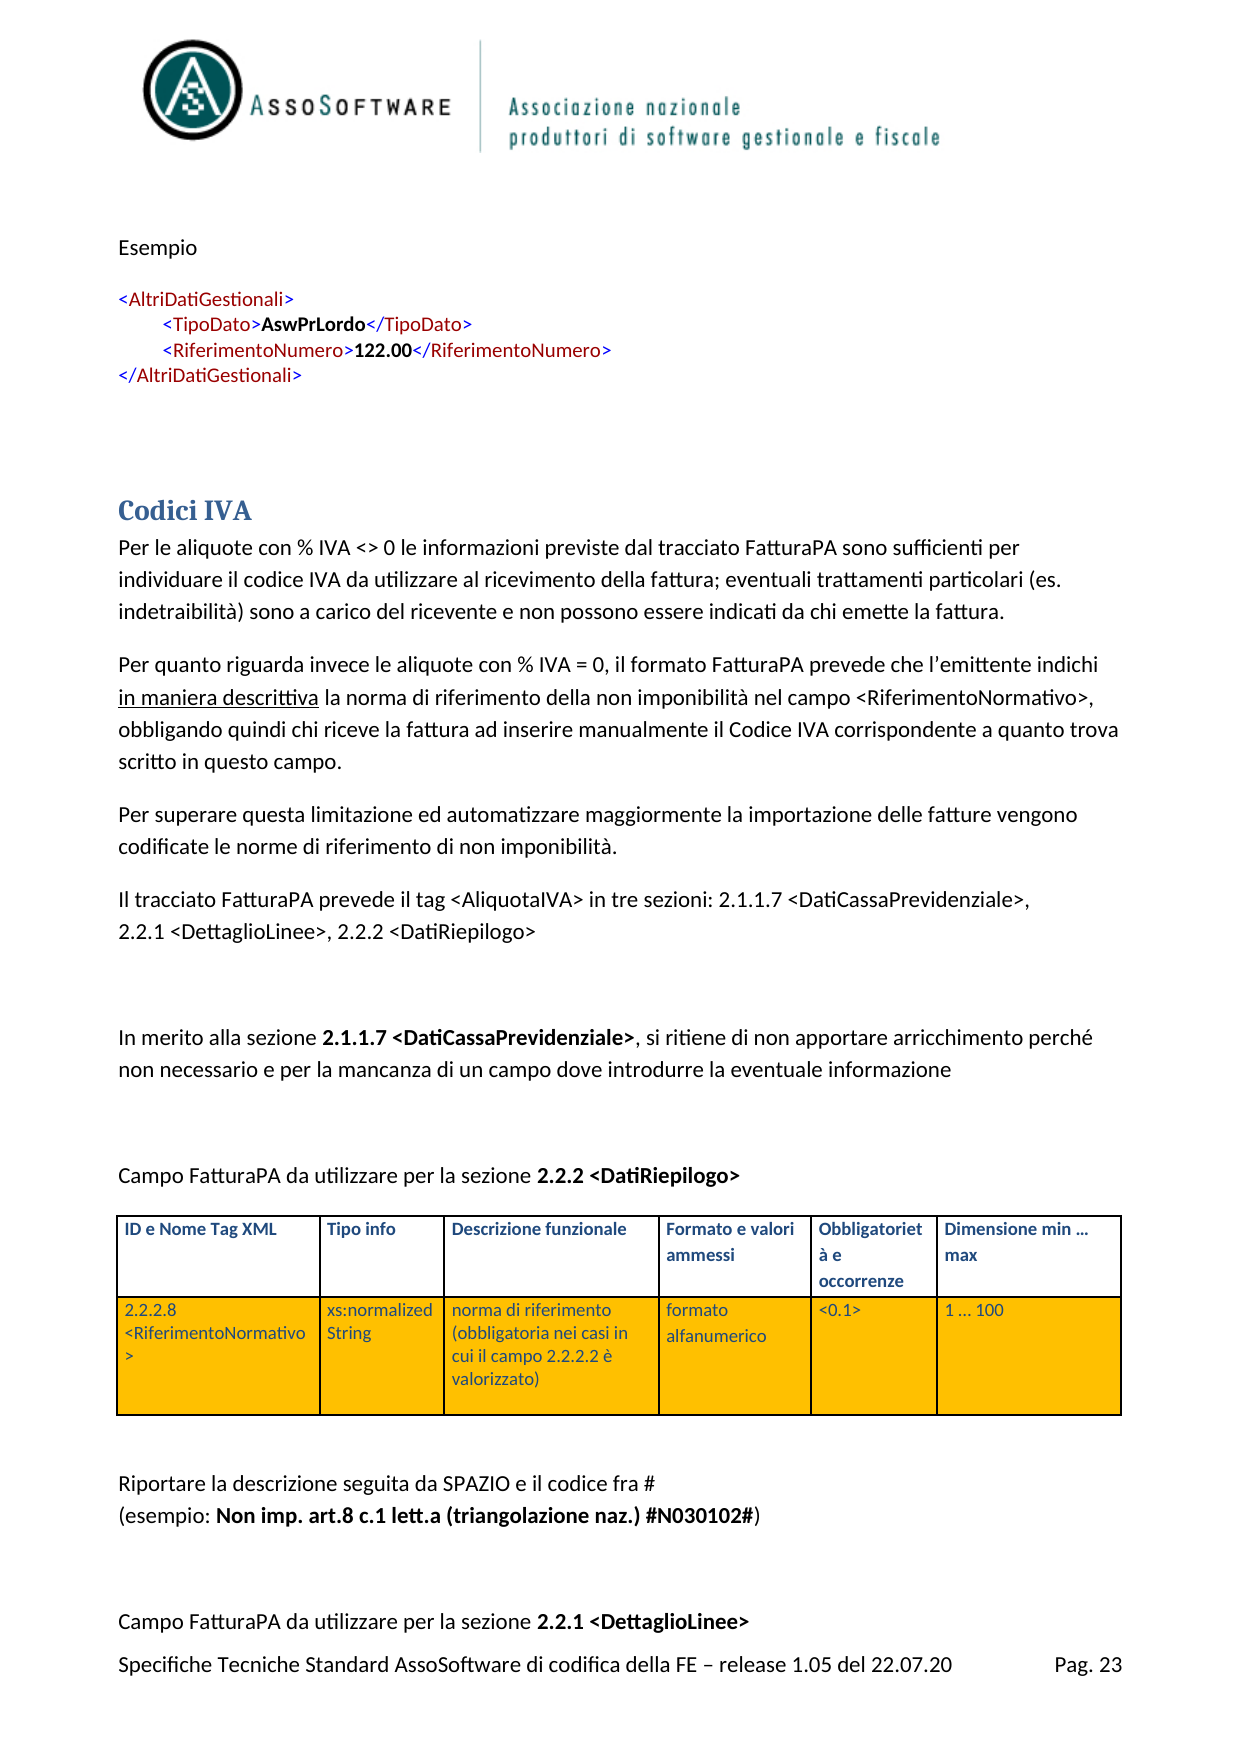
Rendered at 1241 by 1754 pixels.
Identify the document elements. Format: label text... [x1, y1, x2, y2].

table_header Descrizione funzionale [445, 1217, 658, 1296]
table_cell norma di riferimento (obbligatoria nei casi in cui il campo 2.2.2.2 è valorizzato) [445, 1298, 658, 1414]
table_cell xs:normalizedString [321, 1298, 443, 1414]
text Il tracciato FatturaPA prevede il tag <AliquotaIVA> in tre sezioni: 2.1.1.7 <DatiCassaPrevidenziale>, 2.2.1 <DettaglioLinee>, 2.2.2 <DatiRiepilogo> [118, 885, 1122, 945]
table_header ID e Nome Tag XML [118, 1217, 319, 1296]
table_header Tipo info [321, 1217, 443, 1296]
text Riportare la descrizione seguita da SPAZIO e il codice fra # (esempio: Non imp. art.8 c.1 lett.a (triangolazione naz.) #N030102#) [118, 1469, 1122, 1529]
table_cell <0.1> [812, 1298, 936, 1414]
table_cell 2.2.2.8 <RiferimentoNormativo> [118, 1298, 319, 1414]
text <RiferimentoNumero>122.00</RiferimentoNumero> [118, 337, 1122, 362]
text <AltriDatiGestionali> [118, 286, 1122, 311]
text Esempio [118, 233, 1122, 261]
table_cell 1 … 100 [938, 1298, 1120, 1414]
text Campo FatturaPA da utilizzare per la sezione 2.2.2 <DatiRiepilogo> [118, 1162, 1122, 1190]
table_cell formato alfanumerico [660, 1298, 810, 1414]
text Per quanto riguarda invece le aliquote con % IVA = 0, il formato FatturaPA prevede che l’emittente indichi in maniera descrittiva la norma di riferimento della non imponibilità nel campo <RiferimentoNormativo>, obbligando quindi chi riceve la fattura ad inserire manualmente il Codice IVA corrispondente a quanto trova scritto in questo campo. [118, 650, 1122, 775]
text </AltriDatiGestionali> [118, 362, 1122, 388]
text <TipoDato>AswPrLordo</TipoDato> [118, 311, 1122, 337]
table_header Formato e valori ammessi [660, 1217, 810, 1296]
picture [118, 6, 1123, 153]
text Per superare questa limitazione ed automatizzare maggiormente la importazione delle fatture vengono codificate le norme di riferimento di non imponibilità. [118, 800, 1122, 860]
text Campo FatturaPA da utilizzare per la sezione 2.2.1 <DettaglioLinee> [118, 1607, 1122, 1635]
table_header Dimensione min … max [938, 1217, 1120, 1296]
table_header Obbligatorietà e occorrenze [812, 1217, 936, 1296]
subtitle Codici IVA [118, 494, 1122, 528]
text In merito alla sezione 2.1.1.7 <DatiCassaPrevidenziale>, si ritiene di non apportare arricchimento perché non necessario e per la mancanza di un campo dove introdurre la eventuale informazione [118, 1023, 1122, 1084]
text Per le aliquote con % IVA <> 0 le informazioni previste dal tracciato FatturaPA sono sufficienti per individuare il codice IVA da utilizzare al ricevimento della fattura; eventuali trattamenti particolari (es. indetraibilità) sono a carico del ricevente e non possono essere indicati da chi emette la fattura. [118, 533, 1122, 625]
